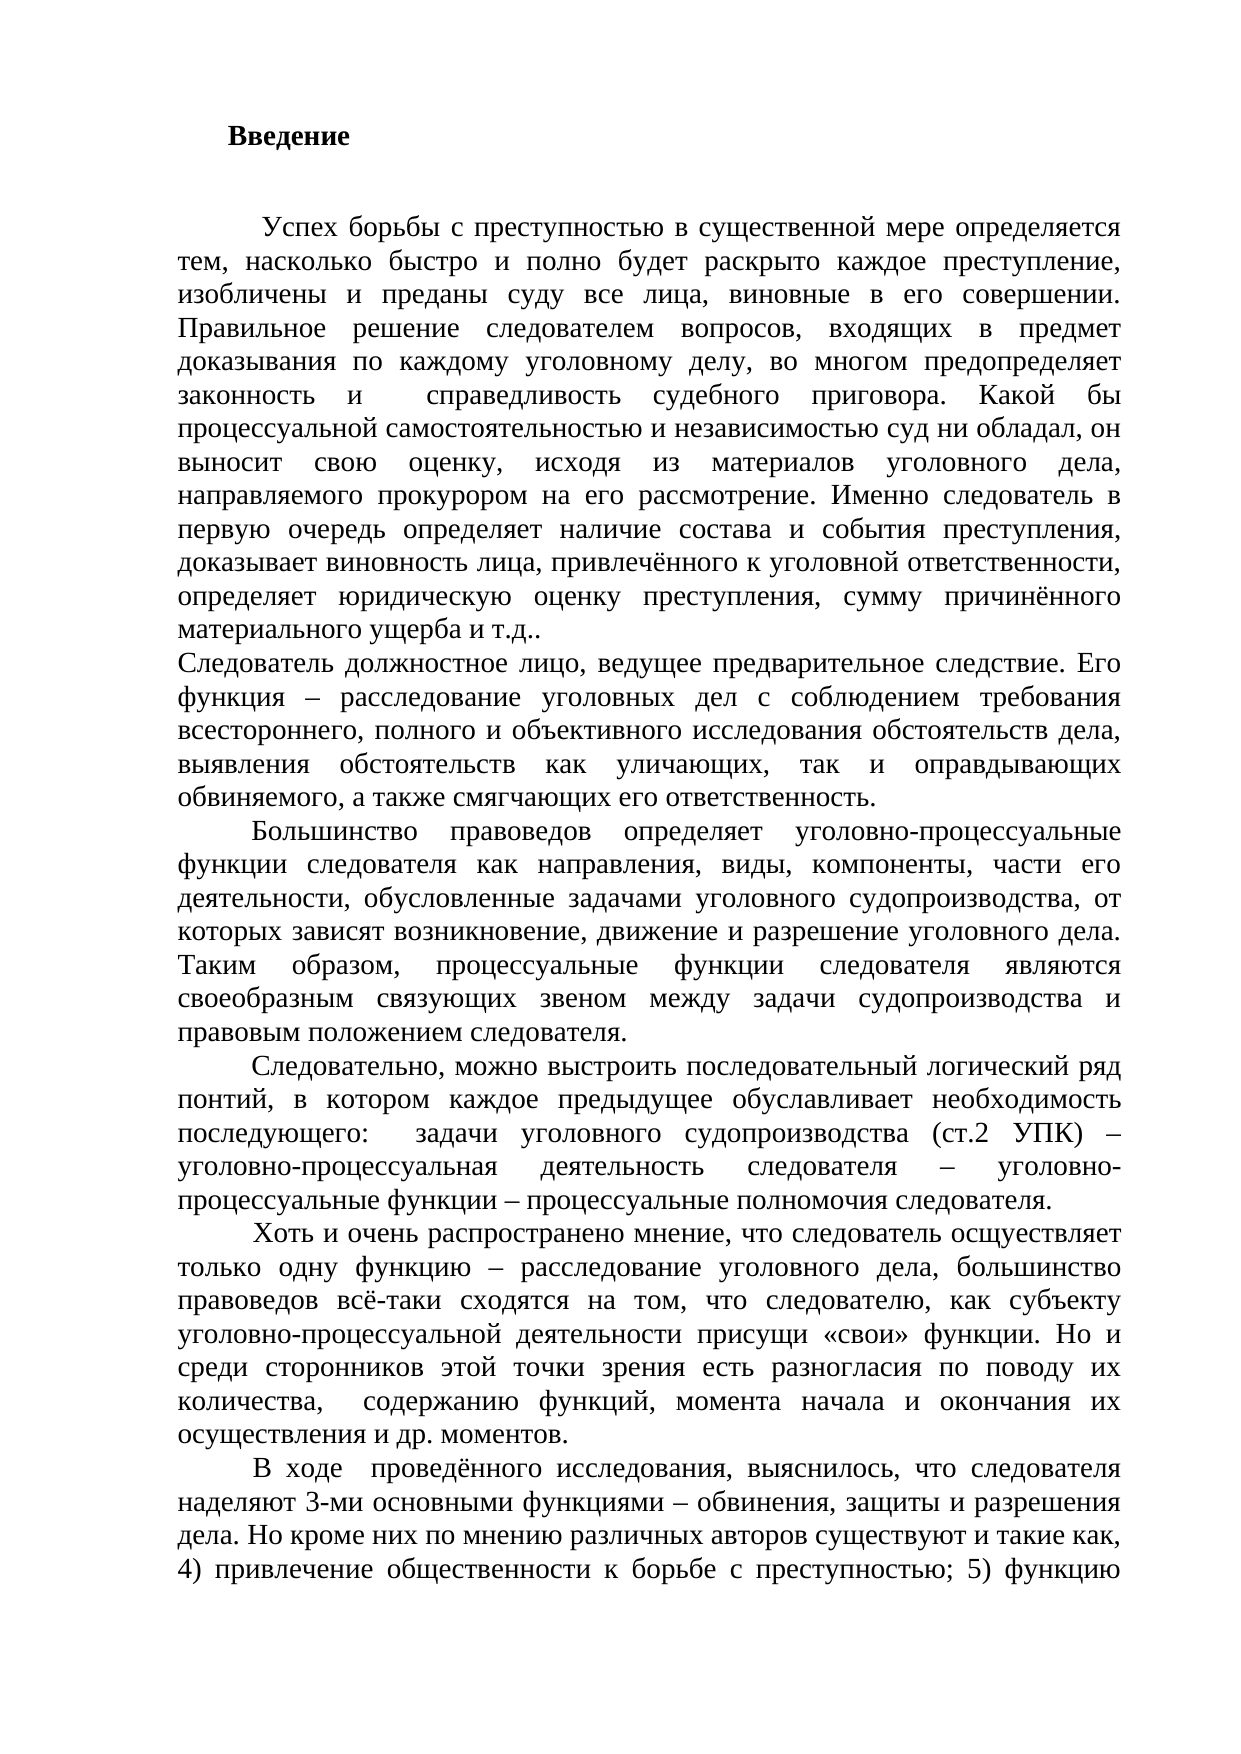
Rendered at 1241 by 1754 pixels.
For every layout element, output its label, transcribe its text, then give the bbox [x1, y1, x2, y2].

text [177, 1450, 1122, 1584]
text Успех борьбы с преступностью в существенной мере определяется тем, насколько быстро и полно будет раскрыто каждое преступление, изобличены и преданы суду все лица, виновные в его совершении. Правильное решение следователем вопросов, входящих в предмет доказывания по каждому уголовному делу, во многом предопределяет законность и справедливость судебного приговора. Какой бы процессуальной самостоятельностью и независимостью суд ни обладал, он выносит свою оценку, исходя из материалов уголовного дела, направляемого прокурором на его рассмотрение. Именно следователь в первую очередь определяет наличие состава и события преступления, доказывает виновность лица, привлечённого к уголовной ответственности, определяет юридическую оценку преступления, сумму причинённого материального ущерба и т.д.. [177, 209, 1122, 645]
text Хоть и очень распространено мнение, что следователь осщуествляет только одну функцию – расследование уголовного дела, большинство правоведов всё-таки сходятся на том, что следователю, как субъекту уголовно-процессуальной деятельности присущи «свои» функции. Но и среди сторонников этой точки зрения есть разногласия по поводу их количества, содержанию функций, момента начала и окончания их осуществления и др. моментов. [177, 1215, 1122, 1450]
text Следовательно, можно выстроить последовательный логический ряд понтий, в котором каждое предыдущее обуславливает необходимость последующего: задачи уголовного судопроизводства (ст.2 УПК) – уголовно-процессуальная деятельность следователя – уголовно-процессуальные функции – процессуальные полномочия следователя. [177, 1048, 1122, 1215]
text Большинство правоведов определяет уголовно-процессуальные функции следователя как направления, виды, компоненты, части его деятельности, обусловленные задачами уголовного судопроизводства, от которых зависят возникновение, движение и разрешение уголовного дела. Таким образом, процессуальные функции следователя являются своеобразным связующих звеном между задачи судопроизводства и правовым положением следователя. [177, 813, 1122, 1048]
text Введение [177, 118, 1122, 152]
text Следователь должностное лицо, ведущее предварительное следствие. Его функция – расследование уголовных дел с соблюдением требования всестороннего, полного и объективного исследования обстоятельств дела, выявления обстоятельств как уличающих, так и оправдывающих обвиняемого, а также смягчающих его ответственность. [177, 645, 1122, 813]
